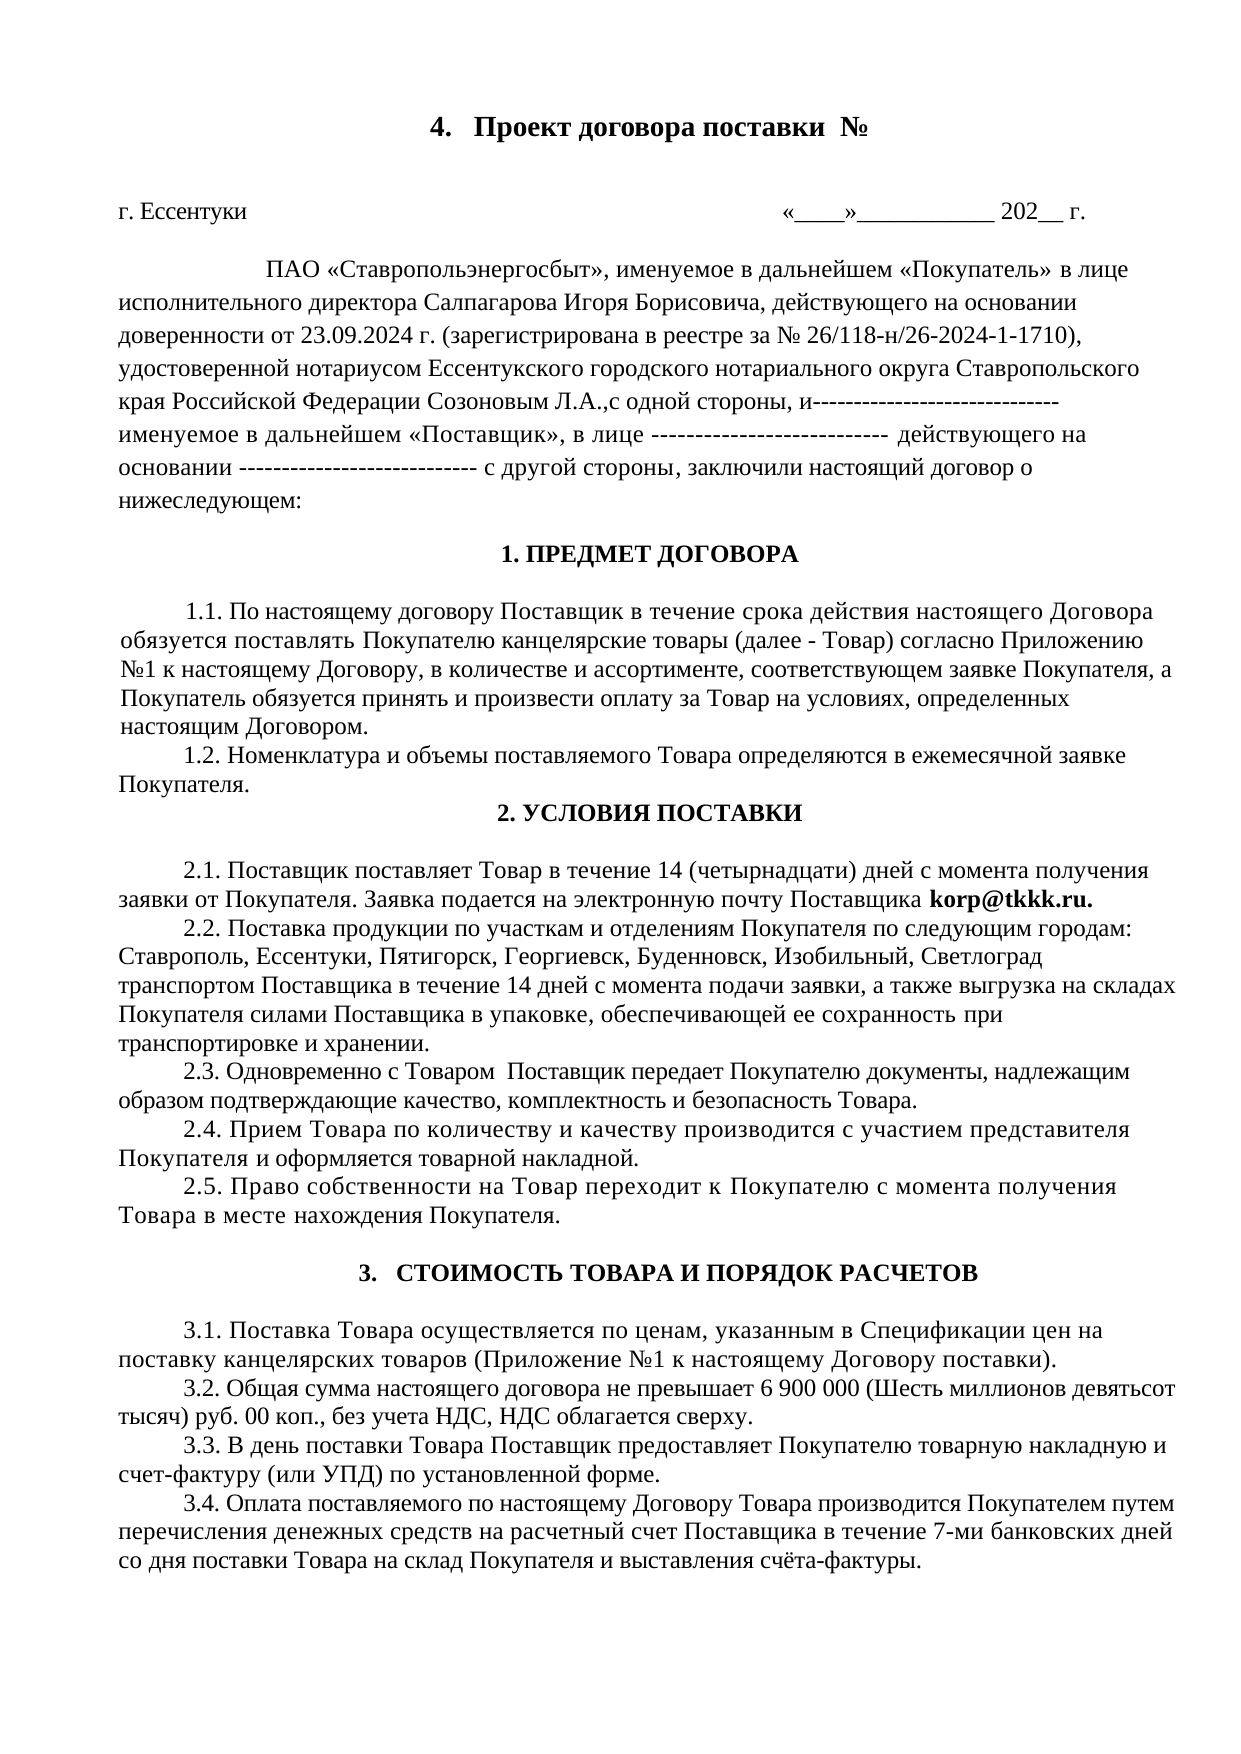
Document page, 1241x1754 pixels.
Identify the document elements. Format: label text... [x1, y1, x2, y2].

text 3.3. В день поставки Товара Поставщик предоставляет Покупателю товарную накладную и счет-фактуру (или УПД) по установленной форме. [118, 1430, 1181, 1488]
text ПАО «Ставропольэнергосбыт», именуемое в дальнейшем «Покупатель» в лице исполнительного директора Салпагарова Игоря Борисовича, действующего на основании доверенности от 23.09.2024 г. (зарегистрирована в реестре за № 26/118-н/26-2024-1-1710), удостоверенной нотариусом Ессентукского городского нотариального округа Ставропольского края Российской Федерации Созоновым Л.А.,с одной стороны, и------------------------------ именуемое в дальнейшем «Поставщик», в лице --------------------------- действующего на основании ---------------------------- с другой стороны, заключили настоящий договор о нижеследующем: [118, 254, 1181, 514]
text 2.3. Одновременно с Товаром Поставщик передает Покупателю документы, надлежащим образом подтверждающие качество, комплектность и безопасность Товара. [118, 1056, 1181, 1114]
text 1.1. По настоящему договору Поставщик в течение срока действия настоящего Договора обязуется поставлять Покупателю канцелярские товары (далее - Товар) согласно Приложению №1 к настоящему Договору, в количестве и ассортименте, соответствующем заявке Покупателя, а Покупатель обязуется принять и произвести оплату за Товар на условиях, определенных настоящим Договором. [120, 596, 1181, 740]
text 4. Проект договора поставки № [118, 109, 1181, 143]
text 2.4. Прием Товара по количеству и качеству производится с участием представителя Покупателя и оформляется товарной накладной. [118, 1114, 1181, 1171]
text 1. ПРЕДМЕТ ДОГОВОРА [118, 539, 1181, 568]
text г. Ессентуки «____»___________ 202__ г. [118, 196, 1181, 225]
text 3.4. Оплата поставляемого по настоящему Договору Товара производится Покупателем путем перечисления денежных средств на расчетный счет Поставщика в течение 7-ми банковских дней со дня поставки Товара на склад Покупателя и выставления счёта-фактуры. [118, 1488, 1181, 1574]
text 1.2. Номенклатура и объемы поставляемого Товара определяются в ежемесячной заявке Покупателя. [118, 740, 1181, 798]
text 2.1. Поставщик поставляет Товар в течение 14 (четырнадцати) дней с момента получения заявки от Покупателя. Заявка подается на электронную почту Поставщика korp@tkkk.ru. [118, 855, 1181, 913]
text 3.2. Общая сумма настоящего договора не превышает 6 900 000 (Шесть миллионов девятьсот тысяч) руб. 00 коп., без учета НДС, НДС облагается сверху. [118, 1373, 1181, 1430]
text 3.1. Поставка Товара осуществляется по ценам, указанным в Спецификации цен на поставку канцелярских товаров (Приложение №1 к настоящему Договору поставки). [118, 1315, 1181, 1373]
text 2.5. Право собственности на Товар переходит к Покупателю с момента получения Товара в месте нахождения Покупателя. [118, 1171, 1181, 1229]
text 2. УСЛОВИЯ ПОСТАВКИ [118, 798, 1181, 826]
list СТОИМОСТЬ ТОВАРА И ПОРЯДОК РАСЧЕТОВ [156, 1258, 1181, 1286]
text 2.2. Поставка продукции по участкам и отделениям Покупателя по следующим городам: Ставрополь, Ессентуки, Пятигорск, Георгиевск, Буденновск, Изобильный, Светлоград транспортом Поставщика в течение 14 дней с момента подачи заявки, а также выгрузка на складах Покупателя силами Поставщика в упаковке, обеспечивающей ее сохранность при транспортировке и хранении. [118, 913, 1181, 1056]
